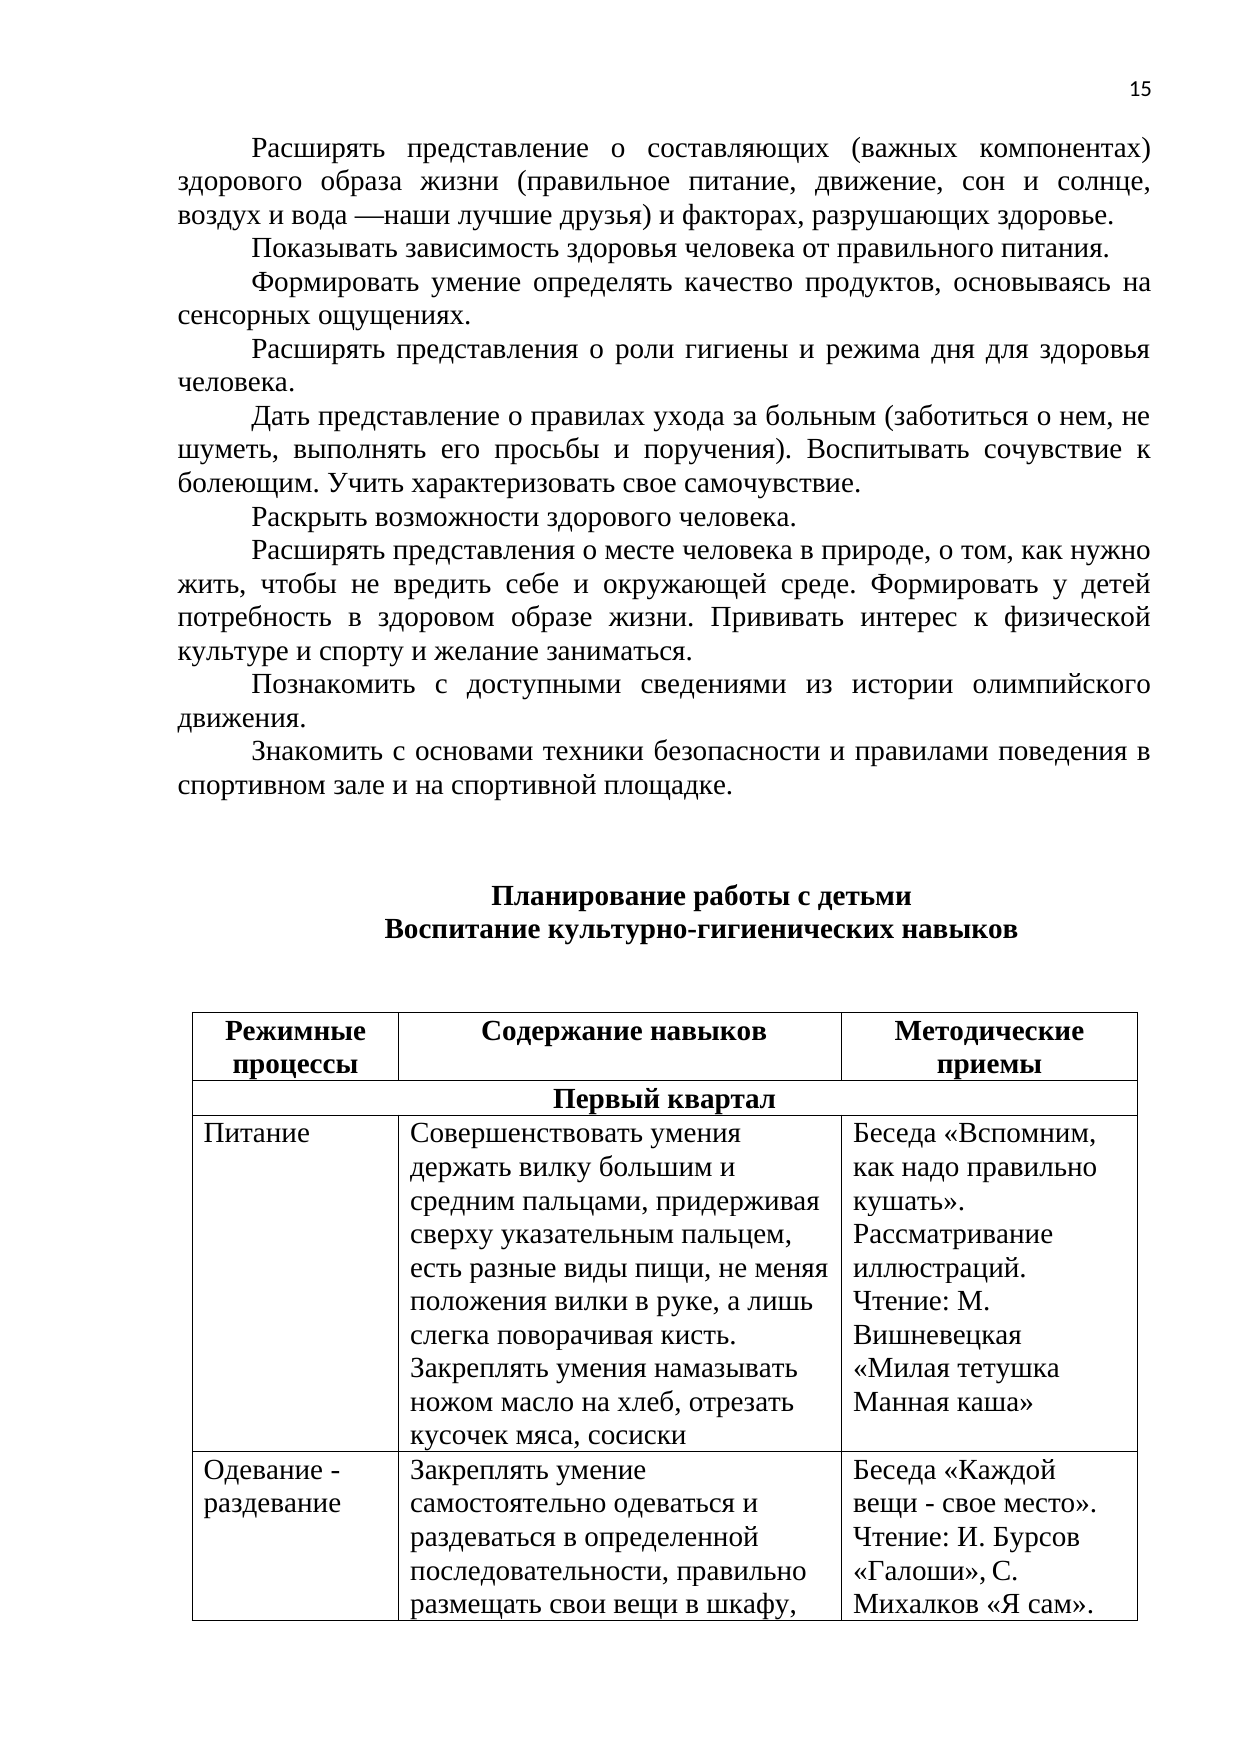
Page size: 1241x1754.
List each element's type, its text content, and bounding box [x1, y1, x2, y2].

table_cell Совершенствовать умения держать вилку большим и средним пальцами, придерживая сверху указательным пальцем, есть разные виды пищи, не меняя положения вилки в руке, а лишь слегка поворачивая кисть. Закреплять умения намазывать ножом масло на хлеб, отрезать кусочек мяса, сосиски [399, 1116, 841, 1451]
table_header Режимные процессы [193, 1013, 232, 1080]
text Воспитание культурно-гигиенических навыков [177, 911, 1152, 945]
text Формировать умение определять качество продуктов, основываясь на сенсорных ощущениях. [177, 264, 1152, 331]
table_cell Питание [193, 1116, 398, 1451]
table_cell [193, 1452, 398, 1620]
text Познакомить с доступными сведениями из истории олимпийского движения. [177, 666, 1152, 733]
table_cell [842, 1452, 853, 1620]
table_header Содержание навыков [399, 1013, 841, 1080]
table_header Методические приемы [842, 1013, 937, 1080]
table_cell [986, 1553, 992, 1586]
table_cell Беседа «Вспомним, как надо правильно кушать». Рассматривание иллюстраций. Чтение: М. Вишневецкая «Милая тетушка Манная каша» [842, 1116, 1137, 1451]
text Расширять представления о месте человека в природе, о том, как нужно жить, чтобы не вредить себе и окружающей среде. Формировать у детей потребность в здоровом образе жизни. Прививать интерес к физической культуре и спорту и желание заниматься. [177, 532, 1152, 666]
table_header Режимные процессы [358, 1013, 398, 1080]
table_cell Первый квартал [193, 1081, 1137, 1114]
text Дать представление о правилах ухода за больным (заботиться о нем, не шуметь, выполнять его просьбы и поручения). Воспитывать сочувствие к болеющим. Учить характеризовать свое самочувствие. [177, 398, 1152, 499]
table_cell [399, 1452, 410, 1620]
text Показывать зависимость здоровья человека от правильного питания. [177, 230, 1152, 264]
text Раскрыть возможности здорового человека. [177, 499, 1152, 532]
table_header Методические приемы [1042, 1013, 1137, 1080]
text Планирование работы с детьми [177, 878, 1152, 911]
text Расширять представление о составляющих (важных компонентах) здорового образа жизни (правильное питание, движение, сон и солнце, воздух и вода —наши лучшие друзья) и факторах, разрушающих здоровье. [177, 130, 1152, 230]
text Расширять представления о роли гигиены и режима дня для здоровья человека. [177, 331, 1152, 398]
text Знакомить с основами техники безопасности и правилами поведения в спортивном зале и на спортивной площадке. [177, 733, 1152, 801]
